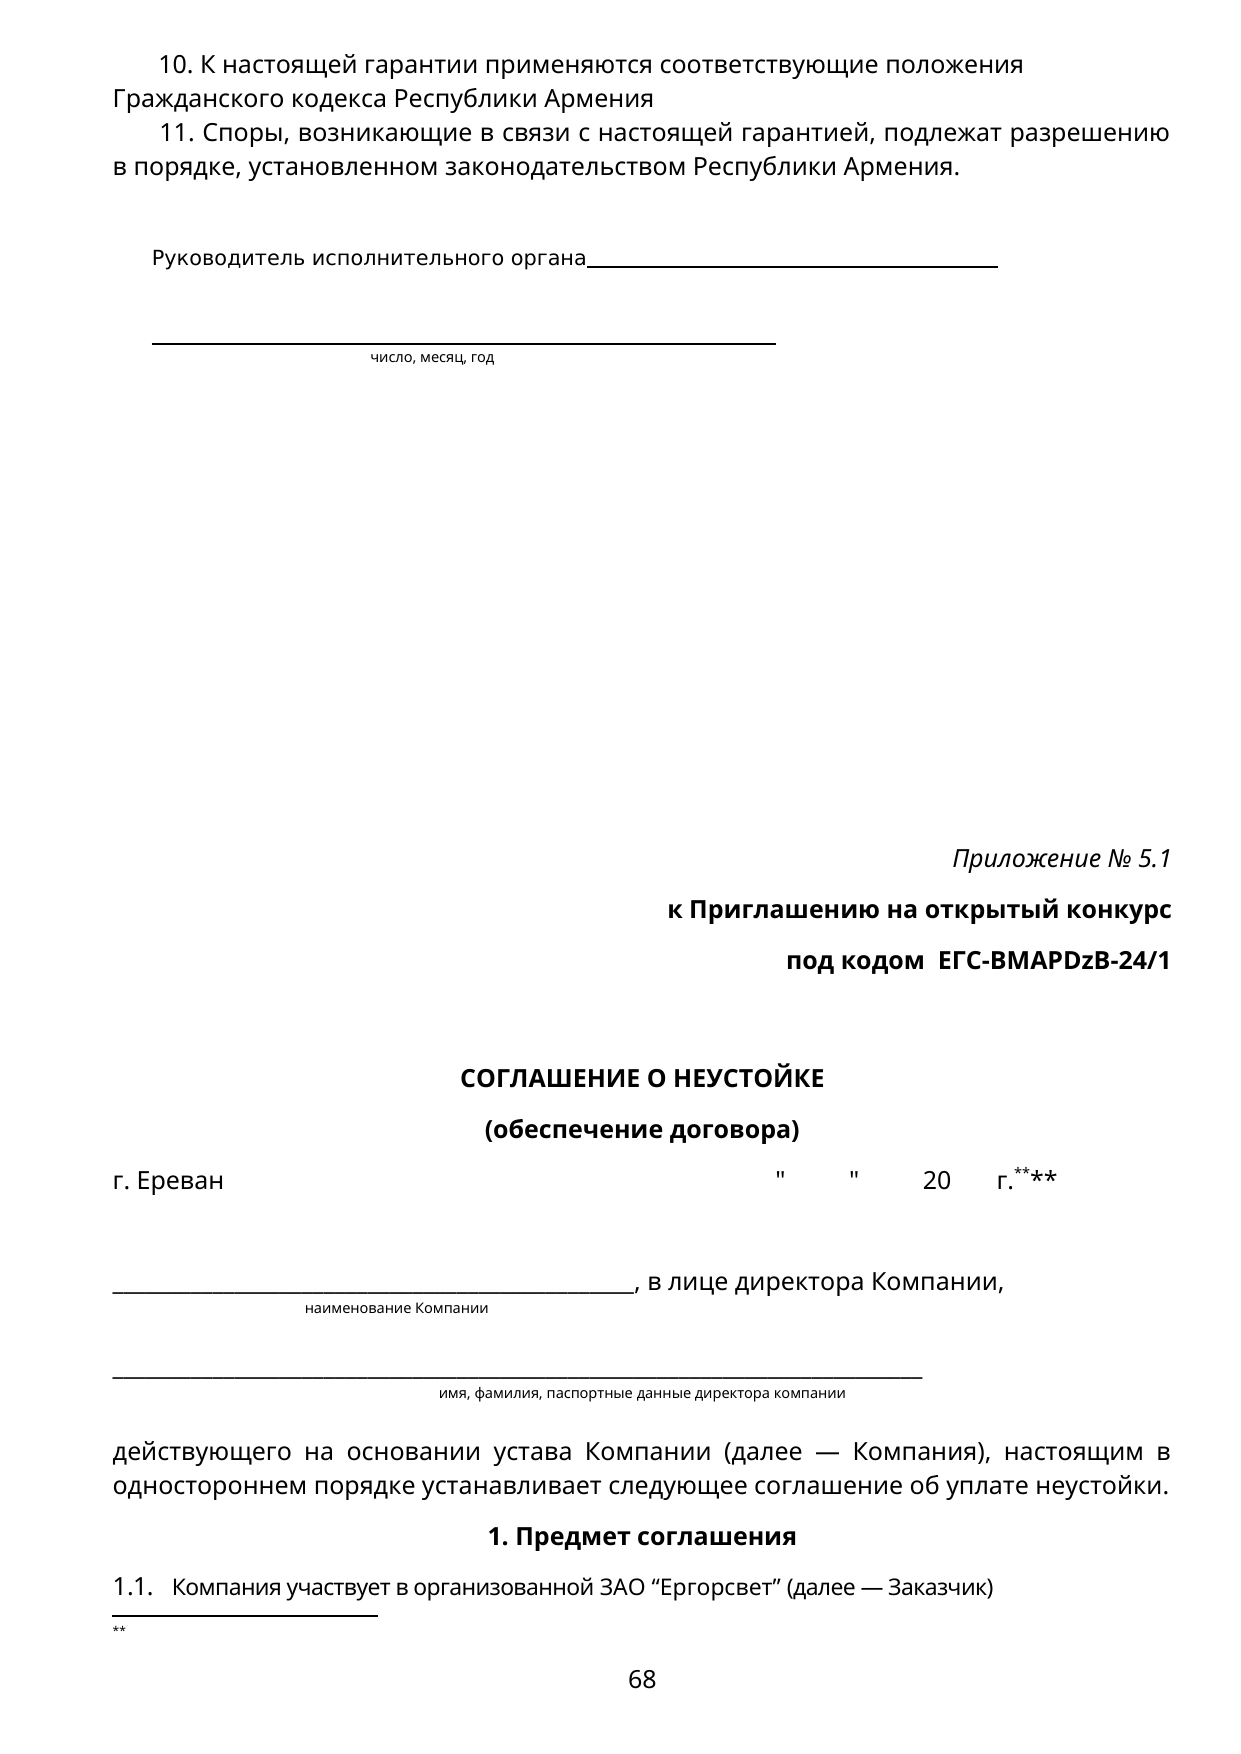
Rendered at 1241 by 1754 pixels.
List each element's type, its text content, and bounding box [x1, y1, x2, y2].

text Руководитель исполнительного органа [112, 246, 1172, 270]
text число, месяц, год [112, 347, 1172, 381]
text имя, фамилия, паспортные данные директора компании [112, 1383, 1172, 1417]
text 10. К настоящей гарантии применяются соответствующие положения Гражданского кодекса Республики Армения [112, 47, 1172, 115]
text 1.1. Компания участвует в организованной ЗАО “Ергорсвет” (далее — Заказчик) [112, 1569, 1172, 1603]
text наименование Компании [304, 1298, 1172, 1332]
text к Приглашению на открытый конкурс под кодом ЕГС-BMAPDzB-24/1 [112, 892, 1172, 977]
text _______________________________________________, в лице директора Компании, [112, 1264, 1172, 1298]
table_header " " 20 г.** [600, 1163, 1068, 1213]
text СОГЛАШЕНИЕ О НЕУСТОЙКЕ [112, 1061, 1172, 1095]
table_header г. Ереван [101, 1163, 600, 1213]
text Приложение № 5.1 [112, 841, 1172, 875]
text (обеспечение договора) [112, 1112, 1172, 1146]
text 11. Споры, возникающие в связи с настоящей гарантией, подлежат разрешению в порядке, установленном законодательством Республики Армения. [112, 115, 1172, 183]
text 1. Предмет соглашения [112, 1518, 1172, 1552]
text _________________________________________________________________________ [112, 1349, 1172, 1383]
text действующего на основании устава Компании (далее — Компания), настоящим в одностороннем порядке устанавливает следующее соглашение об уплате неустойки. [112, 1433, 1172, 1502]
